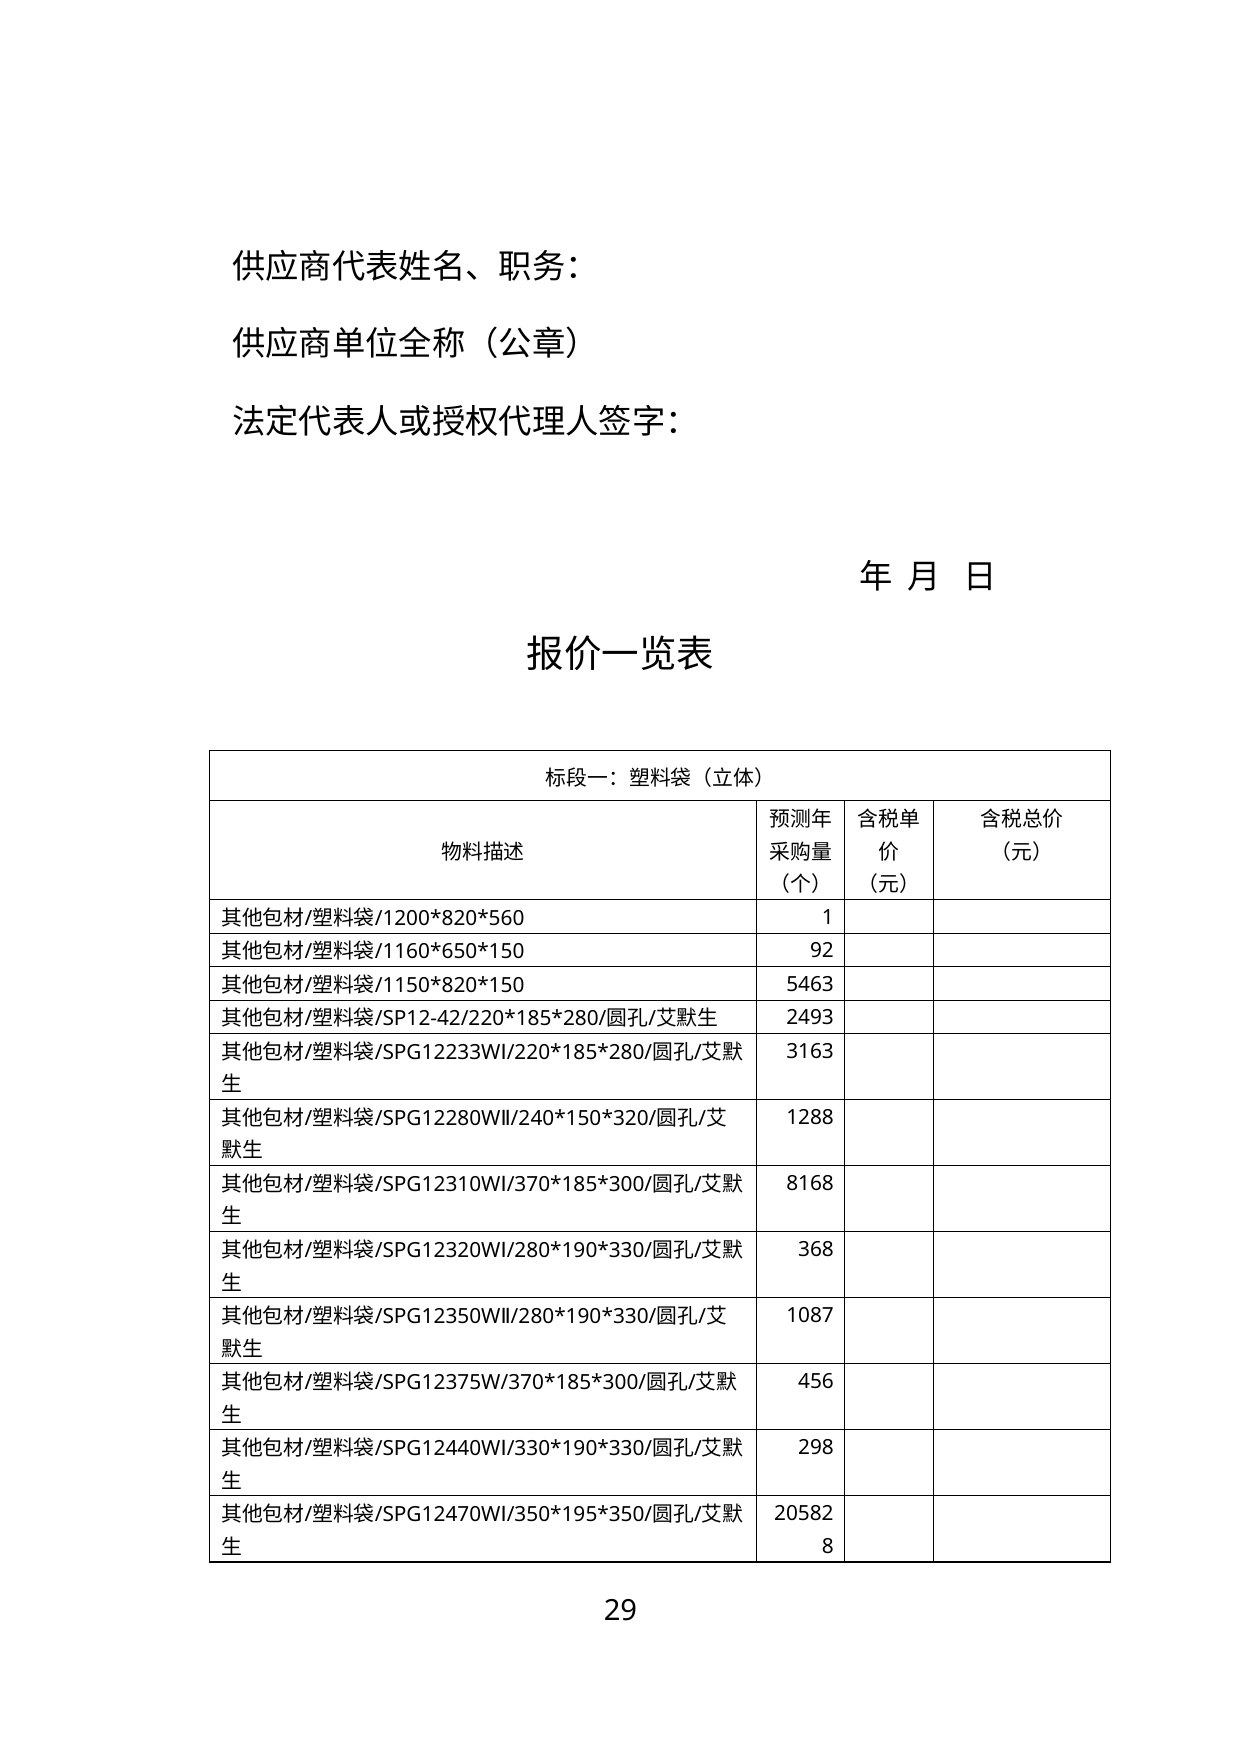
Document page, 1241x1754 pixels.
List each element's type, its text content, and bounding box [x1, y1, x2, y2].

table_cell [845, 1232, 933, 1297]
table_cell 含税总价 （元） [934, 801, 1110, 899]
table_cell [934, 1298, 1110, 1363]
table_cell 其他包材/塑料袋/1150*820*150 [210, 967, 756, 999]
table_cell 其他包材/塑料袋/SPG12440WⅠ/330*190*330/圆孔/艾默生 [210, 1430, 756, 1495]
table_cell [934, 967, 1110, 999]
table_cell [934, 1430, 1110, 1495]
text 供应商单位全称（公章） [165, 308, 1075, 373]
table_cell 8168 [757, 1166, 844, 1231]
table_cell [845, 934, 933, 966]
table_cell 205828 [757, 1496, 844, 1561]
table_cell [845, 1430, 933, 1495]
text 供应商代表姓名、职务： [165, 231, 1075, 296]
table_cell 其他包材/塑料袋/SPG12310WⅠ/370*185*300/圆孔/艾默生 [210, 1166, 756, 1231]
table_cell 含税单价（元） [845, 801, 933, 899]
table_cell 其他包材/塑料袋/SPG12280WⅡ/240*150*320/圆孔/艾默生 [210, 1100, 756, 1165]
table_cell 预测年采购量（个） [757, 801, 844, 899]
table_cell [934, 1001, 1110, 1033]
table_cell 3163 [757, 1034, 844, 1099]
table_cell [934, 1364, 1110, 1429]
table_cell [934, 1496, 1110, 1561]
table_cell 其他包材/塑料袋/SPG12470WⅠ/350*195*350/圆孔/艾默生 [210, 1496, 756, 1561]
table_cell [845, 1166, 933, 1231]
table_cell 1087 [757, 1298, 844, 1363]
table_cell 其他包材/塑料袋/1200*820*560 [210, 900, 756, 932]
table_cell 物料描述 [210, 801, 756, 899]
table_cell 其他包材/塑料袋/SPG12375W/370*185*300/圆孔/艾默生 [210, 1364, 756, 1429]
table_cell 298 [757, 1430, 844, 1495]
table_cell 1288 [757, 1100, 844, 1165]
table_cell 其他包材/塑料袋/SPG12350WⅡ/280*190*330/圆孔/艾默生 [210, 1298, 756, 1363]
table_cell [934, 1166, 1110, 1231]
table_cell [845, 1001, 933, 1033]
table_cell [934, 900, 1110, 932]
table_cell [934, 1100, 1110, 1165]
table_cell 2493 [757, 1001, 844, 1033]
table_cell [845, 1496, 933, 1561]
table_cell [845, 900, 933, 932]
text 年 月 日 [859, 541, 1075, 606]
table_cell [845, 1034, 933, 1099]
table_cell 其他包材/塑料袋/SPG12233WⅠ/220*185*280/圆孔/艾默生 [210, 1034, 756, 1099]
table_cell 368 [757, 1232, 844, 1297]
table_cell 5463 [757, 967, 844, 999]
table_cell [845, 967, 933, 999]
table_cell [934, 1232, 1110, 1297]
table_cell 1 [757, 900, 844, 932]
text 法定代表人或授权代理人签字： [165, 386, 1075, 451]
table_cell [845, 1364, 933, 1429]
text 报价一览表 [165, 618, 1075, 683]
table_cell [934, 1034, 1110, 1099]
table_cell 92 [757, 934, 844, 966]
table_cell [934, 934, 1110, 966]
table_header 标段一：塑料袋（立体） [210, 751, 1110, 800]
table_cell 456 [757, 1364, 844, 1429]
table_cell [845, 1100, 933, 1165]
table_cell 其他包材/塑料袋/1160*650*150 [210, 934, 756, 966]
table_cell [845, 1298, 933, 1363]
table_cell 其他包材/塑料袋/SPG12320WⅠ/280*190*330/圆孔/艾默生 [210, 1232, 756, 1297]
table_cell 其他包材/塑料袋/SP12-42/220*185*280/圆孔/艾默生 [210, 1001, 756, 1033]
